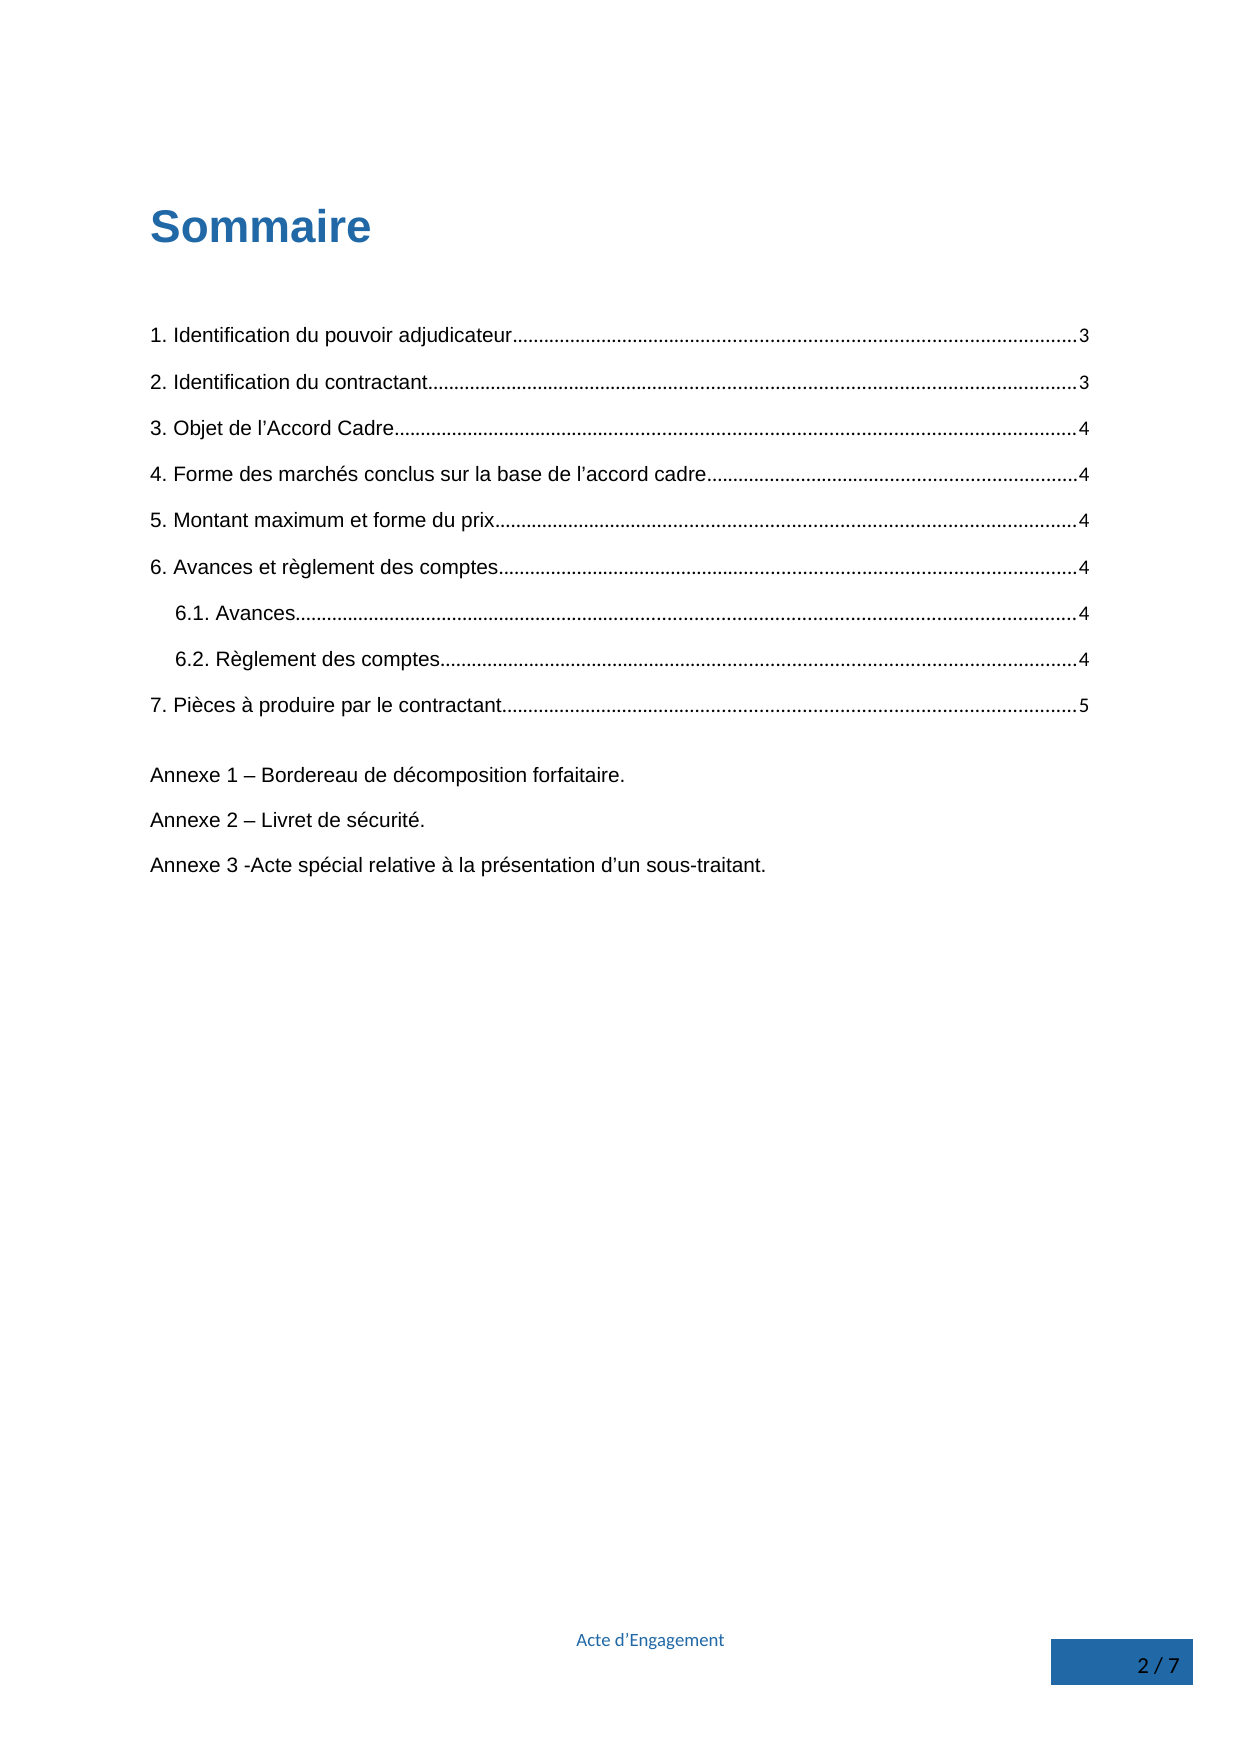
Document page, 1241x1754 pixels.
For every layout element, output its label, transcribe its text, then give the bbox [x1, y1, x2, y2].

text 6.2. Règlement des comptes 4 [175, 646, 1090, 672]
text 5. Montant maximum et forme du prix 4 [150, 508, 1090, 533]
text Annexe 2 – Livret de sécurité. [150, 808, 1090, 832]
text Annexe 1 – Bordereau de décomposition forfaitaire. [150, 763, 1090, 787]
text Sommaire [150, 199, 1090, 252]
text 4. Forme des marchés conclus sur la base de l’accord cadre 4 [150, 461, 1090, 487]
text 6. Avances et règlement des comptes 4 [150, 554, 1090, 579]
text 1. Identification du pouvoir adjudicateur 3 [150, 323, 1090, 348]
text 6.1. Avances 4 [175, 600, 1090, 626]
text 3. Objet de l’Accord Cadre 4 [150, 415, 1090, 441]
text 2. Identification du contractant 3 [150, 369, 1090, 394]
text 7. Pièces à produire par le contractant 5 [150, 693, 1090, 718]
text Annexe 3 -Acte spécial relative à la présentation d’un sous-traitant. [150, 852, 1090, 876]
